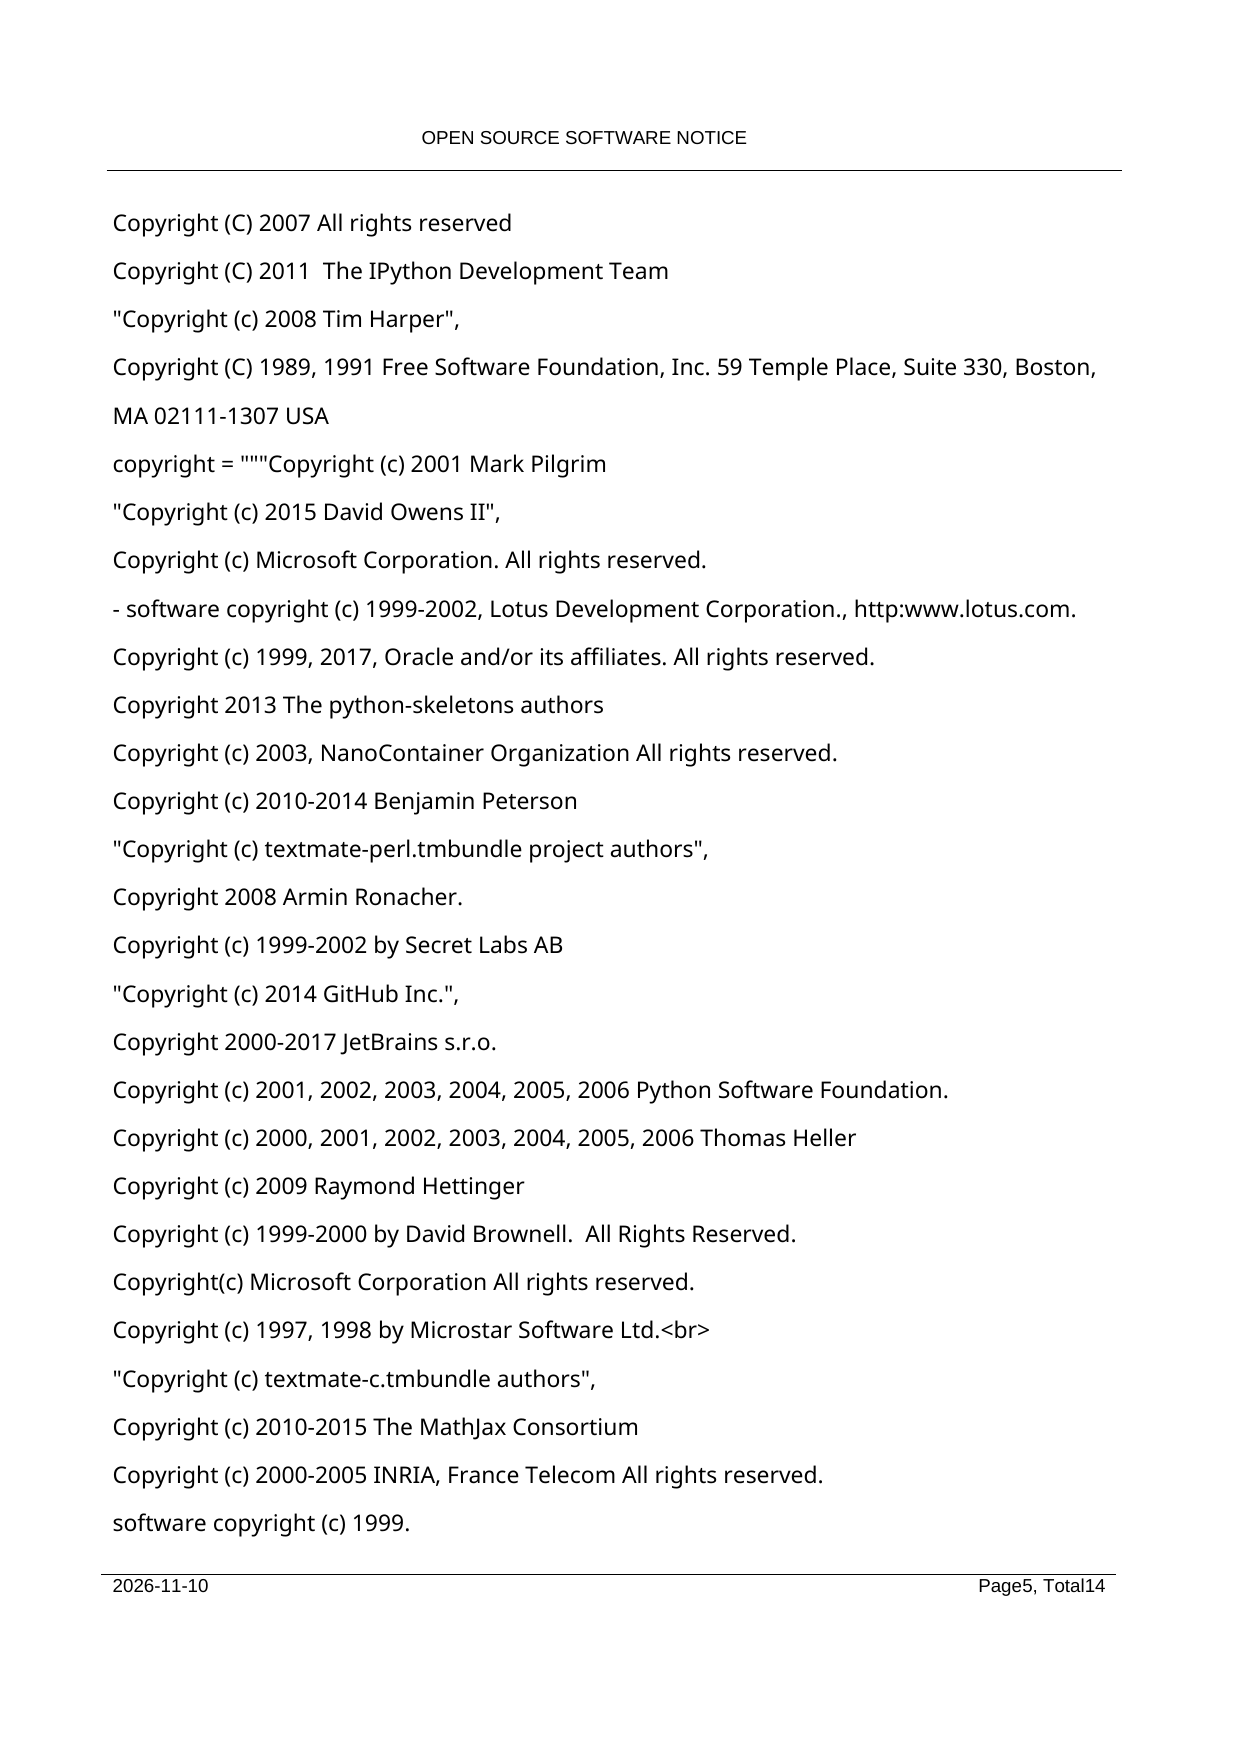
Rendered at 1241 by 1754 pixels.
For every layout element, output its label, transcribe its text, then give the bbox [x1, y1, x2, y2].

text "Copyright (c) 2015 David Owens II", [112, 496, 1128, 528]
text Copyright (C) 2011 The IPython Development Team [112, 254, 1128, 287]
text Copyright 2000-2017 JetBrains s.r.o. [112, 1025, 1128, 1058]
text Copyright (c) 2009 Raymond Hettinger [112, 1169, 1128, 1202]
text - software copyright (c) 1999-2002, Lotus Development Corporation., http:www.lotus.com. [112, 592, 1128, 624]
text Copyright (c) 1999-2002 by Secret Labs AB [112, 929, 1128, 961]
text Copyright (c) 1999, 2017, Oracle and/or its affiliates. All rights reserved. [112, 640, 1128, 673]
text Copyright (c) Microsoft Corporation. All rights reserved. [112, 544, 1128, 576]
text Copyright(c) Microsoft Corporation All rights reserved. [112, 1266, 1128, 1298]
text "Copyright (c) textmate-perl.tmbundle project authors", [112, 833, 1128, 865]
text "Copyright (c) textmate-c.tmbundle authors", [112, 1362, 1128, 1394]
text copyright = """Copyright (c) 2001 Mark Pilgrim [112, 448, 1128, 480]
text "Copyright (c) 2008 Tim Harper", [112, 303, 1128, 335]
text "Copyright (c) 2014 GitHub Inc.", [112, 977, 1128, 1009]
text Copyright (c) 2000, 2001, 2002, 2003, 2004, 2005, 2006 Thomas Heller [112, 1121, 1128, 1154]
text Copyright (c) 2010-2015 The MathJax Consortium [112, 1410, 1128, 1443]
text Copyright (c) 2010-2014 Benjamin Peterson [112, 784, 1128, 817]
text Copyright (C) 2007 All rights reserved [112, 206, 1128, 239]
text Copyright 2013 The python-skeletons authors [112, 688, 1128, 721]
text Copyright (c) 2000-2005 INRIA, France Telecom All rights reserved. [112, 1458, 1128, 1491]
text Copyright (c) 1997, 1998 by Microstar Software Ltd.<br> [112, 1314, 1128, 1346]
text Copyright 2008 Armin Ronacher. [112, 881, 1128, 913]
text Copyright (C) 1989, 1991 Free Software Foundation, Inc. 59 Temple Place, Suite 330, Boston, MA 02111-1307 USA [112, 351, 1128, 432]
text Copyright (c) 2001, 2002, 2003, 2004, 2005, 2006 Python Software Foundation. [112, 1073, 1128, 1106]
text software copyright (c) 1999. [112, 1506, 1128, 1539]
text Copyright (c) 2003, NanoContainer Organization All rights reserved. [112, 736, 1128, 769]
text Copyright (c) 1999-2000 by David Brownell. All Rights Reserved. [112, 1218, 1128, 1250]
